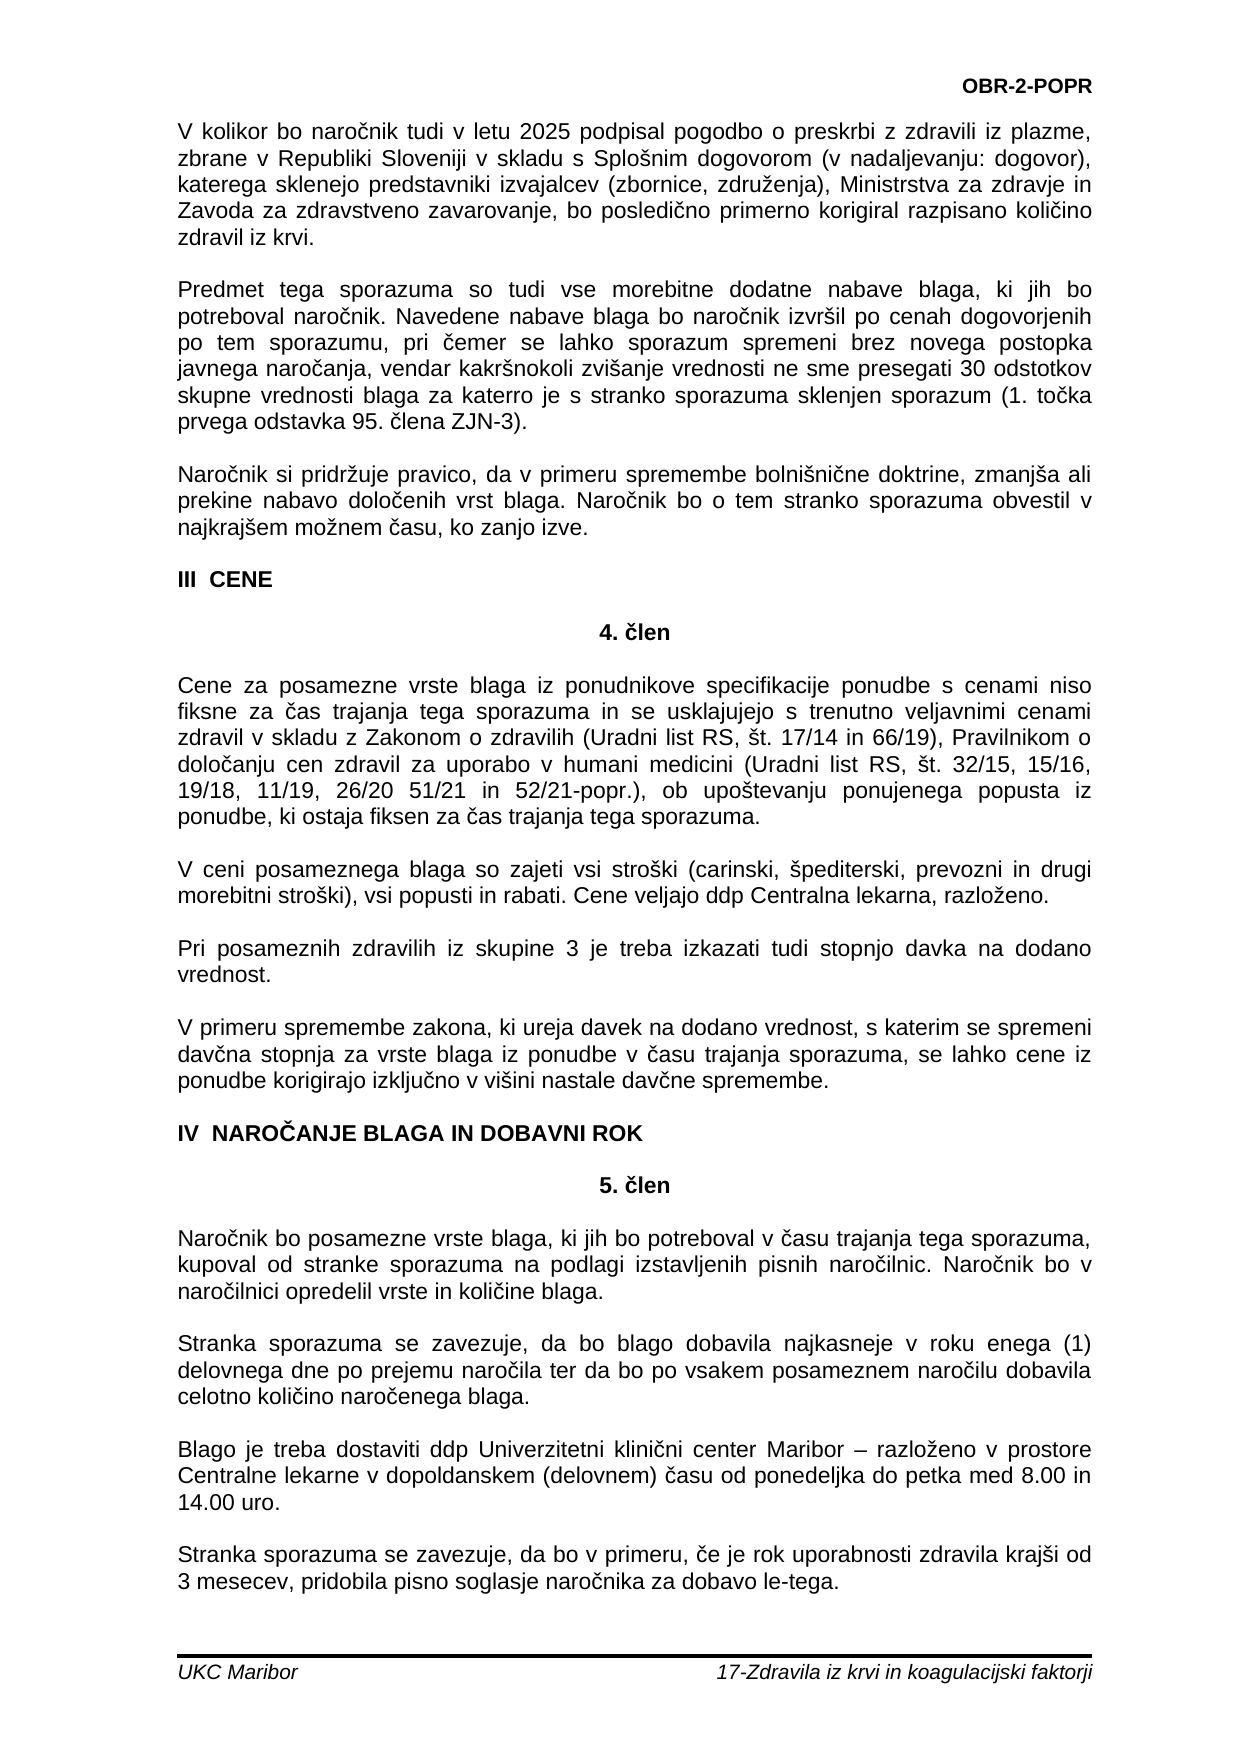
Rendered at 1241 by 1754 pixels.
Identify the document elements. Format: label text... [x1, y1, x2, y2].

subtitle IV NAROČANJE BLAGA IN DOBAVNI ROK [177, 1119, 1092, 1146]
text Stranka sporazuma se zavezuje, da bo blago dobavila najkasneje v roku enega (1) delovnega dne po prejemu naročila ter da bo po vsakem posameznem naročilu dobavila celotno količino naročenega blaga. [177, 1330, 1092, 1409]
text Naročnik bo posamezne vrste blaga, ki jih bo potreboval v času trajanja tega sporazuma, kupoval od stranke sporazuma na podlagi izstavljenih pisnih naročilnic. Naročnik bo v naročilnici opredelil vrste in količine blaga. [177, 1225, 1092, 1304]
text V ceni posameznega blaga so zajeti vsi stroški (carinski, špediterski, prevozni in drugi morebitni stroški), vsi popusti in rabati. Cene veljajo ddp Centralna lekarna, razloženo. [177, 856, 1092, 909]
text V primeru spremembe zakona, ki ureja davek na dodano vrednost, s katerim se spremeni davčna stopnja za vrste blaga iz ponudbe v času trajanja sporazuma, se lahko cene iz ponudbe korigirajo izključno v višini nastale davčne spremembe. [177, 1014, 1092, 1093]
text V kolikor bo naročnik tudi v letu 2025 podpisal pogodbo o preskrbi z zdravili iz plazme, zbrane v Republiki Sloveniji v skladu s Splošnim dogovorom (v nadaljevanju: dogovor), katerega sklenejo predstavniki izvajalcev (zbornice, združenja), Ministrstva za zdravje in Zavoda za zdravstveno zavarovanje, bo posledično primerno korigiral razpisano količino zdravil iz krvi. [177, 118, 1092, 250]
subtitle Stranka sporazuma se zavezuje, da bo v primeru, če je rok uporabnosti zdravila krajši od 3 mesecev, pridobila pisno soglasje naročnika za dobavo le-tega. [177, 1541, 1092, 1594]
text 4. člen [177, 619, 1092, 645]
text Predmet tega sporazuma so tudi vse morebitne dodatne nabave blaga, ki jih bo potreboval naročnik. Navedene nabave blaga bo naročnik izvršil po cenah dogovorjenih po tem sporazumu, pri čemer se lahko sporazum spremeni brez novega postopka javnega naročanja, vendar kakršnokoli zvišanje vrednosti ne sme presegati 30 odstotkov skupne vrednosti blaga za katerro je s stranko sporazuma sklenjen sporazum (1. točka prvega odstavka 95. člena ZJN-3). [177, 276, 1092, 434]
text Cene za posamezne vrste blaga iz ponudnikove specifikacije ponudbe s cenami niso fiksne za čas trajanja tega sporazuma in se usklajujejo s trenutno veljavnimi cenami zdravil v skladu z Zakonom o zdravilih (Uradni list RS, št. 17/14 in 66/19), Pravilnikom o določanju cen zdravil za uporabo v humani medicini (Uradni list RS, št. 32/15, 15/16, 19/18, 11/19, 26/20 51/21 in 52/21-popr.), ob upoštevanju ponujenega popusta iz ponudbe, ki ostaja fiksen za čas trajanja tega sporazuma. [177, 672, 1092, 830]
text 5. člen [177, 1172, 1092, 1199]
text Pri posameznih zdravilih iz skupine 3 je treba izkazati tudi stopnjo davka na dodano vrednost. [177, 935, 1092, 988]
list Blago je treba dostaviti ddp Univerzitetni klinični center Maribor – razloženo v prostore Centralne lekarne v dopoldanskem (delovnem) času od ponedeljka do petka med 8.00 in 14.00 uro. [177, 1436, 1092, 1515]
text Naročnik si pridržuje pravico, da v primeru spremembe bolnišnične doktrine, zmanjša ali prekine nabavo določenih vrst blaga. Naročnik bo o tem stranko sporazuma obvestil v najkrajšem možnem času, ko zanjo izve. [177, 461, 1092, 540]
subtitle III CENE [177, 566, 1092, 592]
